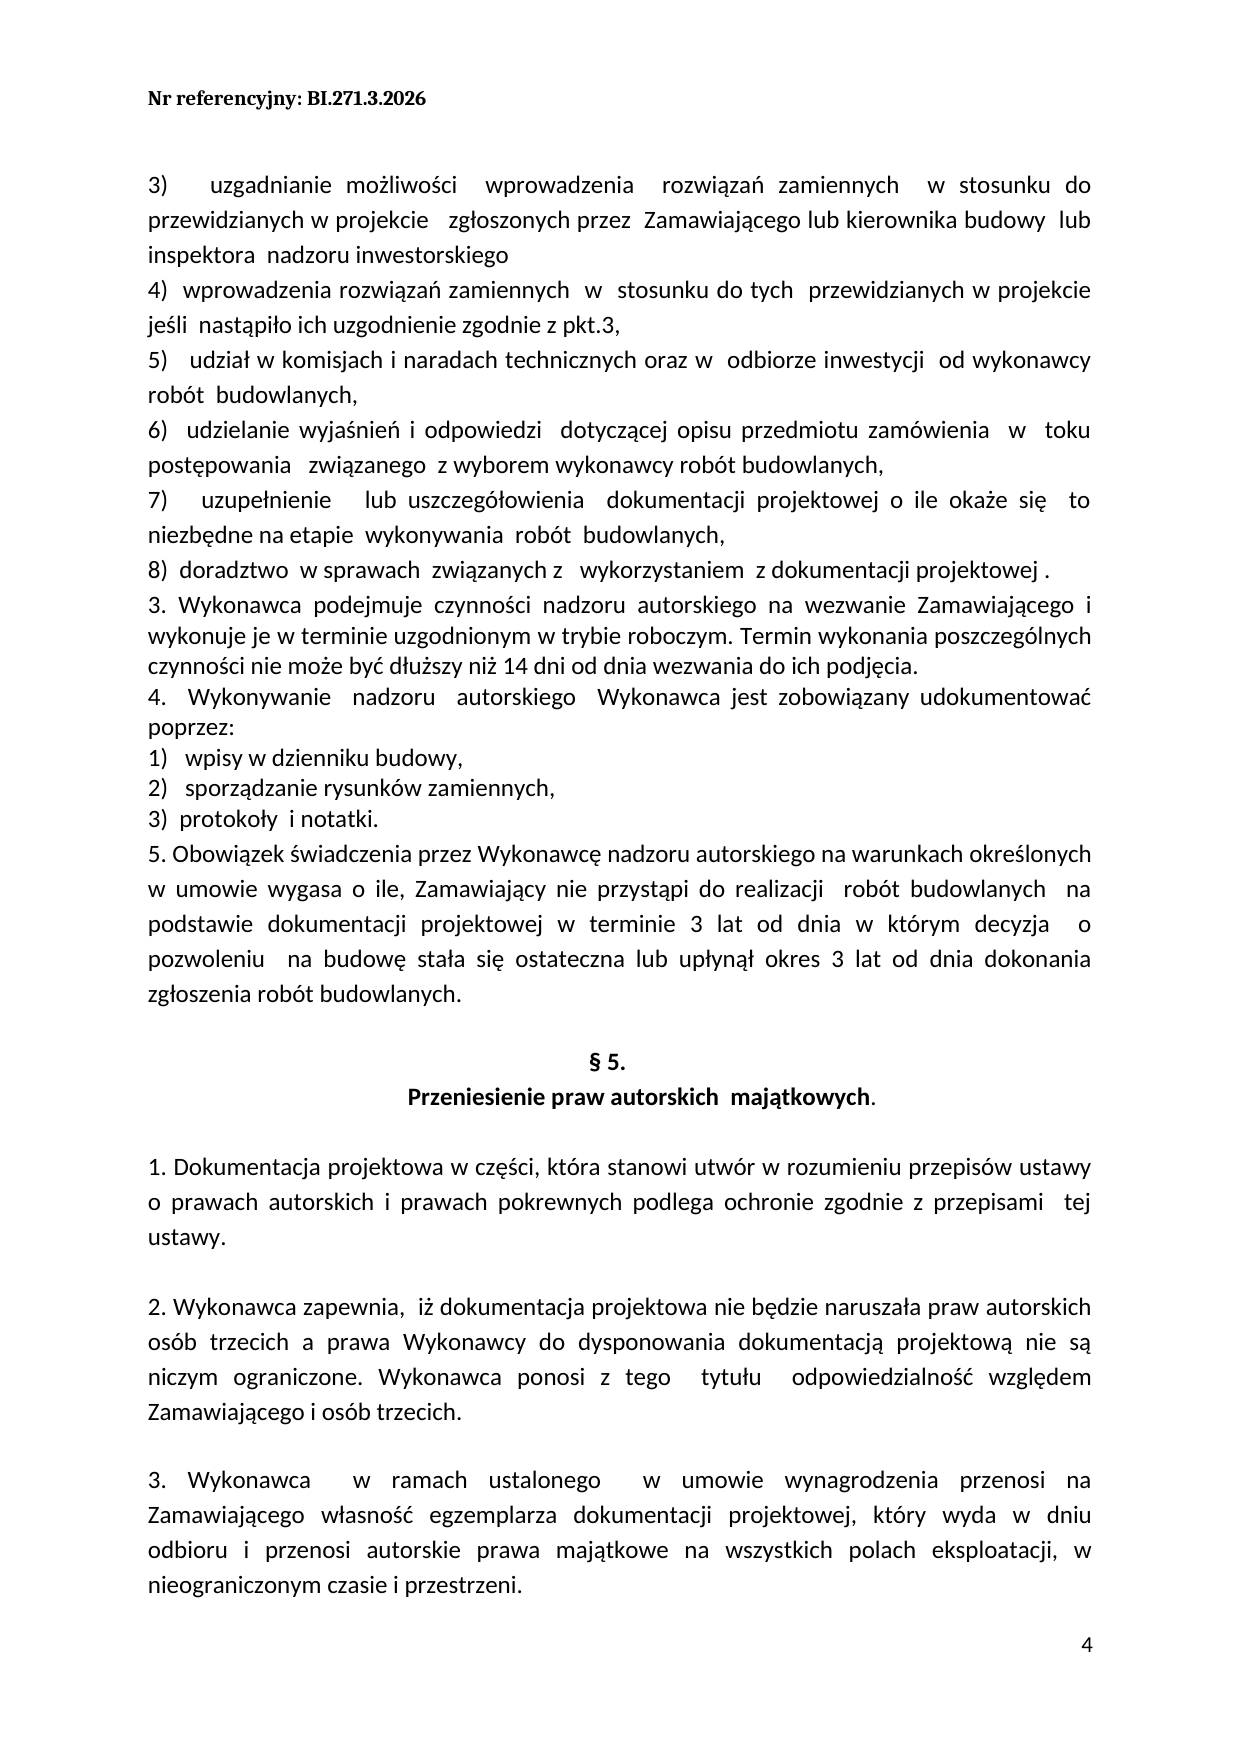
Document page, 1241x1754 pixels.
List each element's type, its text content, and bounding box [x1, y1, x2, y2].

text 3) uzgadnianie możliwości wprowadzenia rozwiązań zamiennych w stosunku do przewidzianych w projekcie zgłoszonych przez Zamawiającego lub kierownika budowy lub inspektora nadzoru inwestorskiego [148, 169, 1093, 270]
text 8) doradztwo w sprawach związanych z wykorzystaniem z dokumentacji projektowej . [148, 554, 1093, 585]
text 5) udział w komisjach i naradach technicznych oraz w odbiorze inwestycji od wykonawcy robót budowlanych, [148, 344, 1093, 410]
text 1) wpisy w dzienniku budowy, [148, 742, 1093, 772]
text 2) sporządzanie rysunków zamiennych, [148, 772, 1093, 803]
text 4. Wykonywanie nadzoru autorskiego Wykonawca jest zobowiązany udokumentować poprzez: [148, 681, 1093, 742]
text 3) protokoły i notatki. [148, 803, 1093, 833]
text 4) wprowadzenia rozwiązań zamiennych w stosunku do tych przewidzianych w projekcie jeśli nastąpiło ich uzgodnienie zgodnie z pkt.3, [148, 274, 1093, 340]
text 3. Wykonawca w ramach ustalonego w umowie wynagrodzenia przenosi na Zamawiającego własność egzemplarza dokumentacji projektowej, który wyda w dniu odbioru i przenosi autorskie prawa majątkowe na wszystkich polach eksploatacji, w nieograniczonym czasie i przestrzeni. [148, 1464, 1093, 1599]
text 1. Dokumentacja projektowa w części, która stanowi utwór w rozumieniu przepisów ustawy o prawach autorskich i prawach pokrewnych podlega ochronie zgodnie z przepisami tej ustawy. [148, 1151, 1093, 1252]
text 3. Wykonawca podejmuje czynności nadzoru autorskiego na wezwanie Zamawiającego i wykonuje je w terminie uzgodnionym w trybie roboczym. Termin wykonania poszczególnych czynności nie może być dłuższy niż 14 dni od dnia wezwania do ich podjęcia. [148, 589, 1093, 681]
text § 5. [148, 1046, 1093, 1077]
text 7) uzupełnienie lub uszczegółowienia dokumentacji projektowej o ile okaże się to niezbędne na etapie wykonywania robót budowlanych, [148, 484, 1093, 550]
text 6) udzielanie wyjaśnień i odpowiedzi dotyczącej opisu przedmiotu zamówienia w toku postępowania związanego z wyborem wykonawcy robót budowlanych, [148, 414, 1093, 480]
text 2. Wykonawca zapewnia, iż dokumentacja projektowa nie będzie naruszała praw autorskich osób trzecich a prawa Wykonawcy do dysponowania dokumentacją projektową nie są niczym ograniczone. Wykonawca ponosi z tego tytułu odpowiedzialność względem Zamawiającego i osób trzecich. [148, 1291, 1093, 1427]
text 5. Obowiązek świadczenia przez Wykonawcę nadzoru autorskiego na warunkach określonych w umowie wygasa o ile, Zamawiający nie przystąpi do realizacji robót budowlanych na podstawie dokumentacji projektowej w terminie 3 lat od dnia w którym decyzja o pozwoleniu na budowę stała się ostateczna lub upłynął okres 3 lat od dnia dokonania zgłoszenia robót budowlanych. [148, 838, 1093, 1008]
text Przeniesienie praw autorskich majątkowych. [148, 1081, 1093, 1112]
